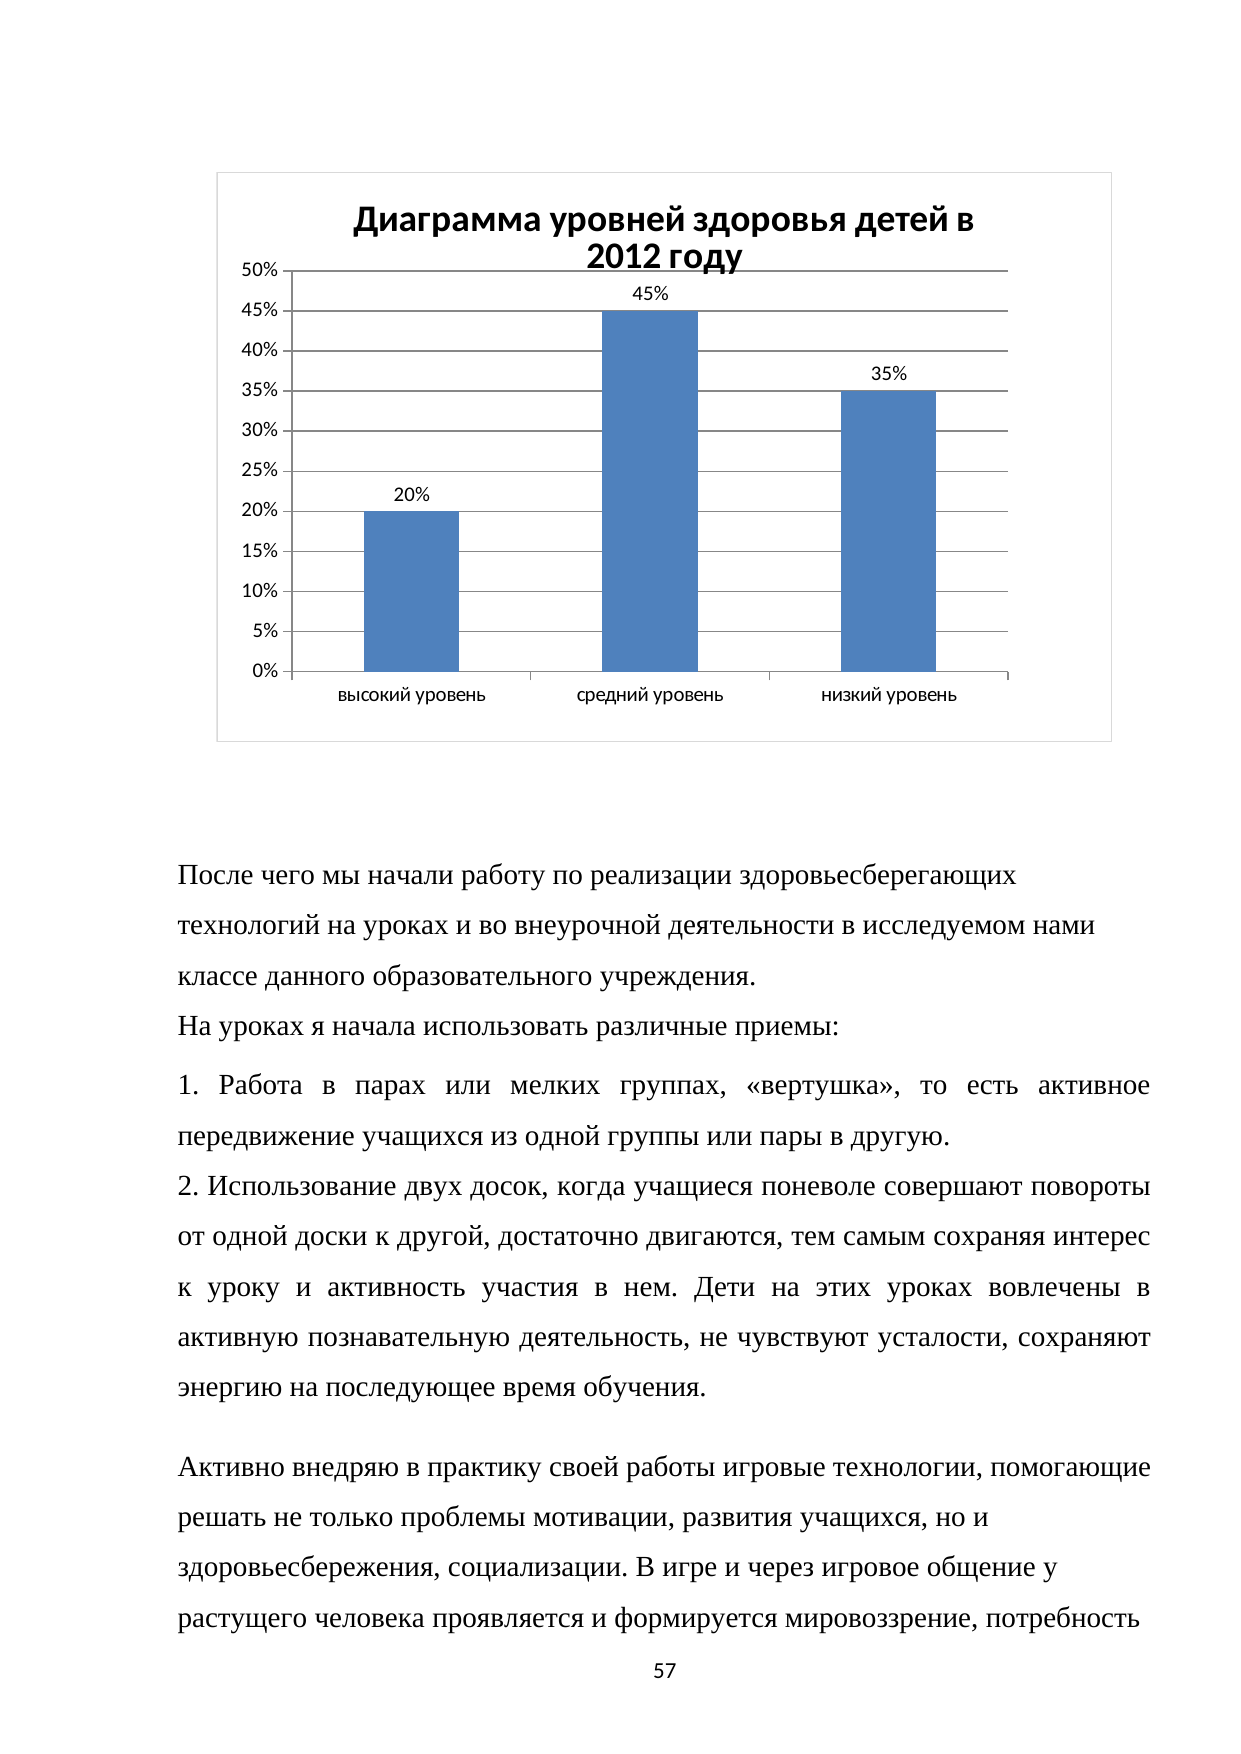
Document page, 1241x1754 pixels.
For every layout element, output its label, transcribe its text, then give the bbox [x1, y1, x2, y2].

text На уроках я начала использовать различные приемы: [177, 1008, 1152, 1042]
text После чего мы начали работу по реализации здоровьесберегающих технологий на уроках и во внеурочной деятельности в исследуемом нами классе данного образовательного учреждения. [177, 857, 1152, 991]
text 2. Использование двух досок, когда учащиеся поневоле совершают повороты от одной доски к другой, достаточно двигаются, тем самым сохраняя интерес к уроку и активность участия в нем. Дети на этих уроках вовлечены в активную познавательную деятельность, не чувствуют усталости, сохраняют энергию на последующее время обучения. [177, 1168, 1152, 1403]
text 1. Работа в парах или мелких группах, «вертушка», то есть активное передвижение учащихся из одной группы или пары в другую. [177, 1067, 1152, 1151]
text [177, 1449, 1152, 1633]
